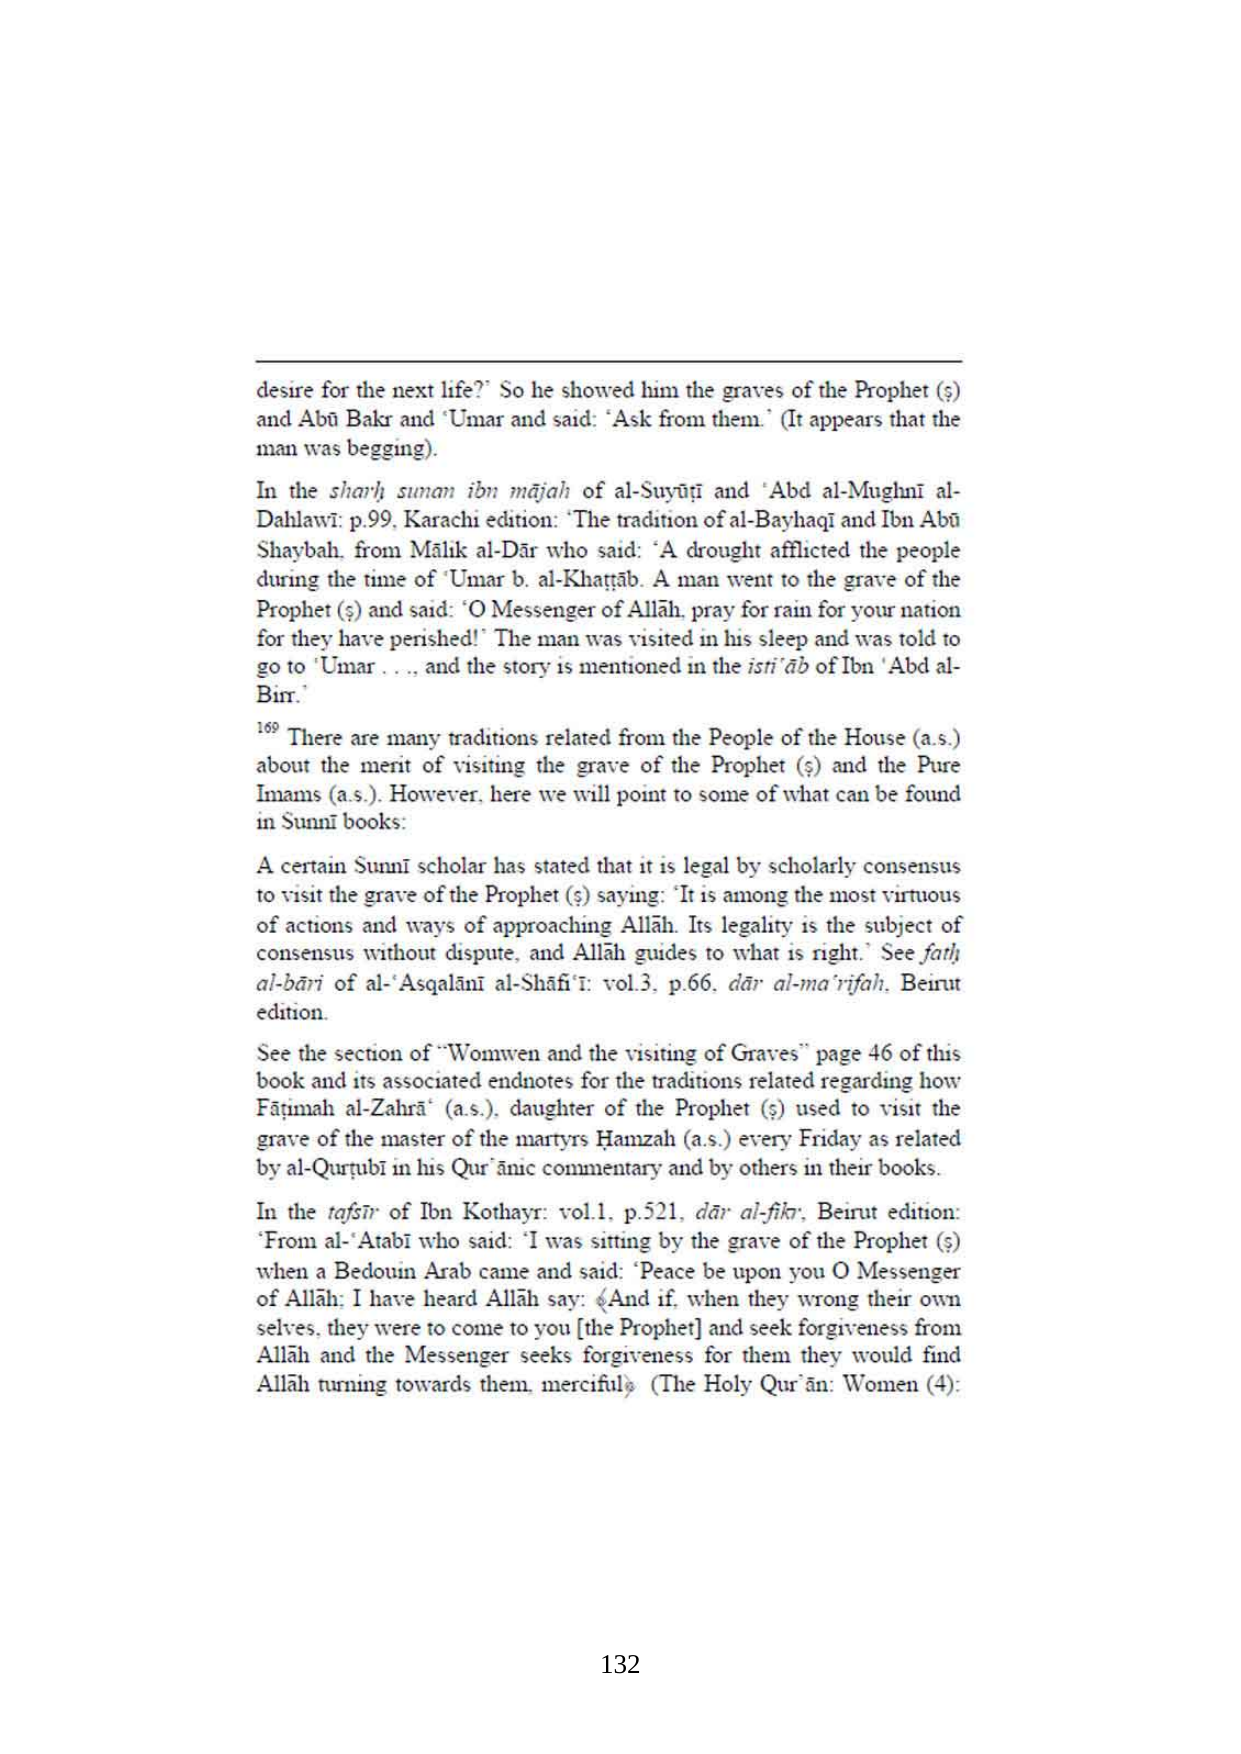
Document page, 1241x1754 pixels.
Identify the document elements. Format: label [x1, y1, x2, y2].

picture [236, 309, 1004, 1428]
